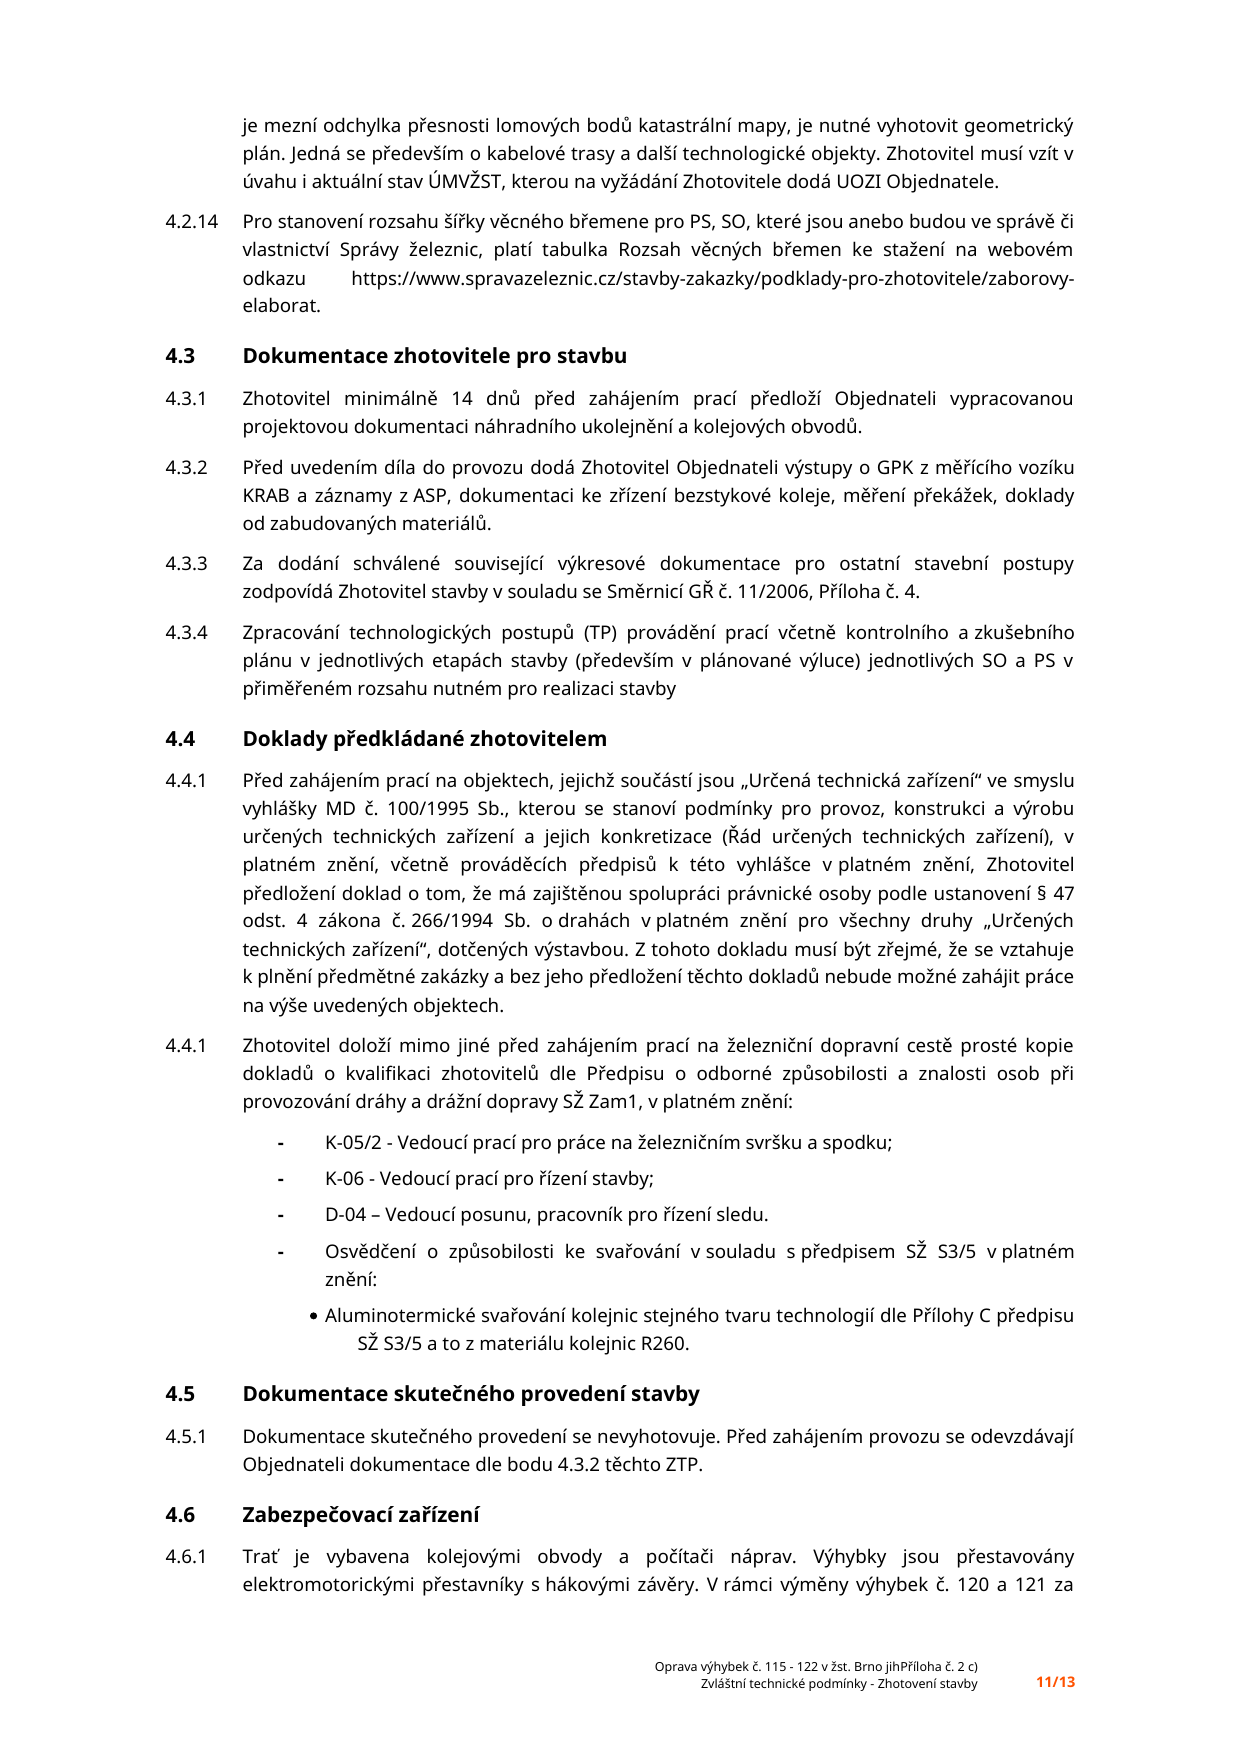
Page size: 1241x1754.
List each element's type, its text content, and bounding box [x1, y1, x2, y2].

text Zhotovitel minimálně 14 dnů před zahájením prací předloží Objednateli vypracovanou projektovou dokumentaci náhradního ukolejnění a kolejových obvodů. [165, 385, 1075, 439]
text Pro stanovení rozsahu šířky věcného břemene pro PS, SO, které jsou anebo budou ve správě či vlastnictví Správy železnic, platí tabulka Rozsah věcných břemen ke stažení na webovém odkazu https://www.spravazeleznic.cz/stavby-zakazky/podklady-pro-zhotovitele/zaborovy-elaborat. [165, 209, 1075, 318]
text Zabezpečovací zařízení [165, 1500, 1075, 1528]
list Zhotovitel doloží mimo jiné před zahájením prací na železniční dopravní cestě prosté kopie dokladů o kvalifikaci zhotovitelů dle Předpisu o odborné způsobilosti a znalosti osob při provozování dráhy a drážní dopravy SŽ Zam1, v platném znění: [165, 1032, 1075, 1114]
text Dokumentace zhotovitele pro stavbu [165, 342, 1075, 370]
list Osvědčení o způsobilosti ke svařování v souladu s předpisem SŽ S3/5 v platném znění: [278, 1238, 1075, 1292]
text Před uvedením díla do provozu dodá Zhotovitel Objednateli výstupy o GPK z měřícího vozíku KRAB a záznamy z ASP, dokumentaci ke zřízení bezstykové koleje, měření překážek, doklady od zabudovaných materiálů. [165, 454, 1075, 536]
text Dokumentace skutečného provedení se nevyhotovuje. Před zahájením provozu se odevzdávají Objednateli dokumentace dle bodu 4.3.2 těchto ZTP. [165, 1423, 1075, 1477]
list K-05/2 - Vedoucí prací pro práce na železničním svršku a spodku; [278, 1129, 1075, 1154]
text Před zahájením prací na objektech, jejichž součástí jsou „Určená technická zařízení“ ve smyslu vyhlášky MD č. 100/1995 Sb., kterou se stanoví podmínky pro provoz, konstrukci a výrobu určených technických zařízení a jejich konkretizace (Řád určených technických zařízení), v platném znění, včetně prováděcích předpisů k této vyhlášce v platném znění, Zhotovitel předložení doklad o tom, že má zajištěnou spolupráci právnické osoby podle ustanovení § 47 odst. 4 zákona č. 266/1994 Sb. o drahách v platném znění pro všechny druhy „Určených technických zařízení“, dotčených výstavbou. Z tohoto dokladu musí být zřejmé, že se vztahuje k plnění předmětné zakázky a bez jeho předložení těchto dokladů nebude možné zahájit práce na výše uvedených objektech. [165, 768, 1075, 1017]
text Dokumentace skutečného provedení stavby [165, 1379, 1075, 1408]
text Za dodání schválené související výkresové dokumentace pro ostatní stavební postupy zodpovídá Zhotovitel stavby v souladu se Směrnicí GŘ č. 11/2006, Příloha č. 4. [165, 551, 1075, 604]
list Aluminotermické svařování kolejnic stejného tvaru technologií dle Přílohy C předpisu SŽ S3/5 a to z materiálu kolejnic R260. [310, 1302, 1075, 1356]
list D-04 – Vedoucí posunu, pracovník pro řízení sledu. [278, 1202, 1075, 1227]
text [165, 112, 1075, 194]
text Doklady předkládané zhotovitelem [165, 724, 1075, 752]
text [165, 1544, 1075, 1597]
list K-06 - Vedoucí prací pro řízení stavby; [278, 1165, 1075, 1191]
text Zpracování technologických postupů (TP) provádění prací včetně kontrolního a zkušebního plánu v jednotlivých etapách stavby (především v plánované výluce) jednotlivých SO a PS v přiměřeném rozsahu nutném pro realizaci stavby [165, 619, 1075, 701]
